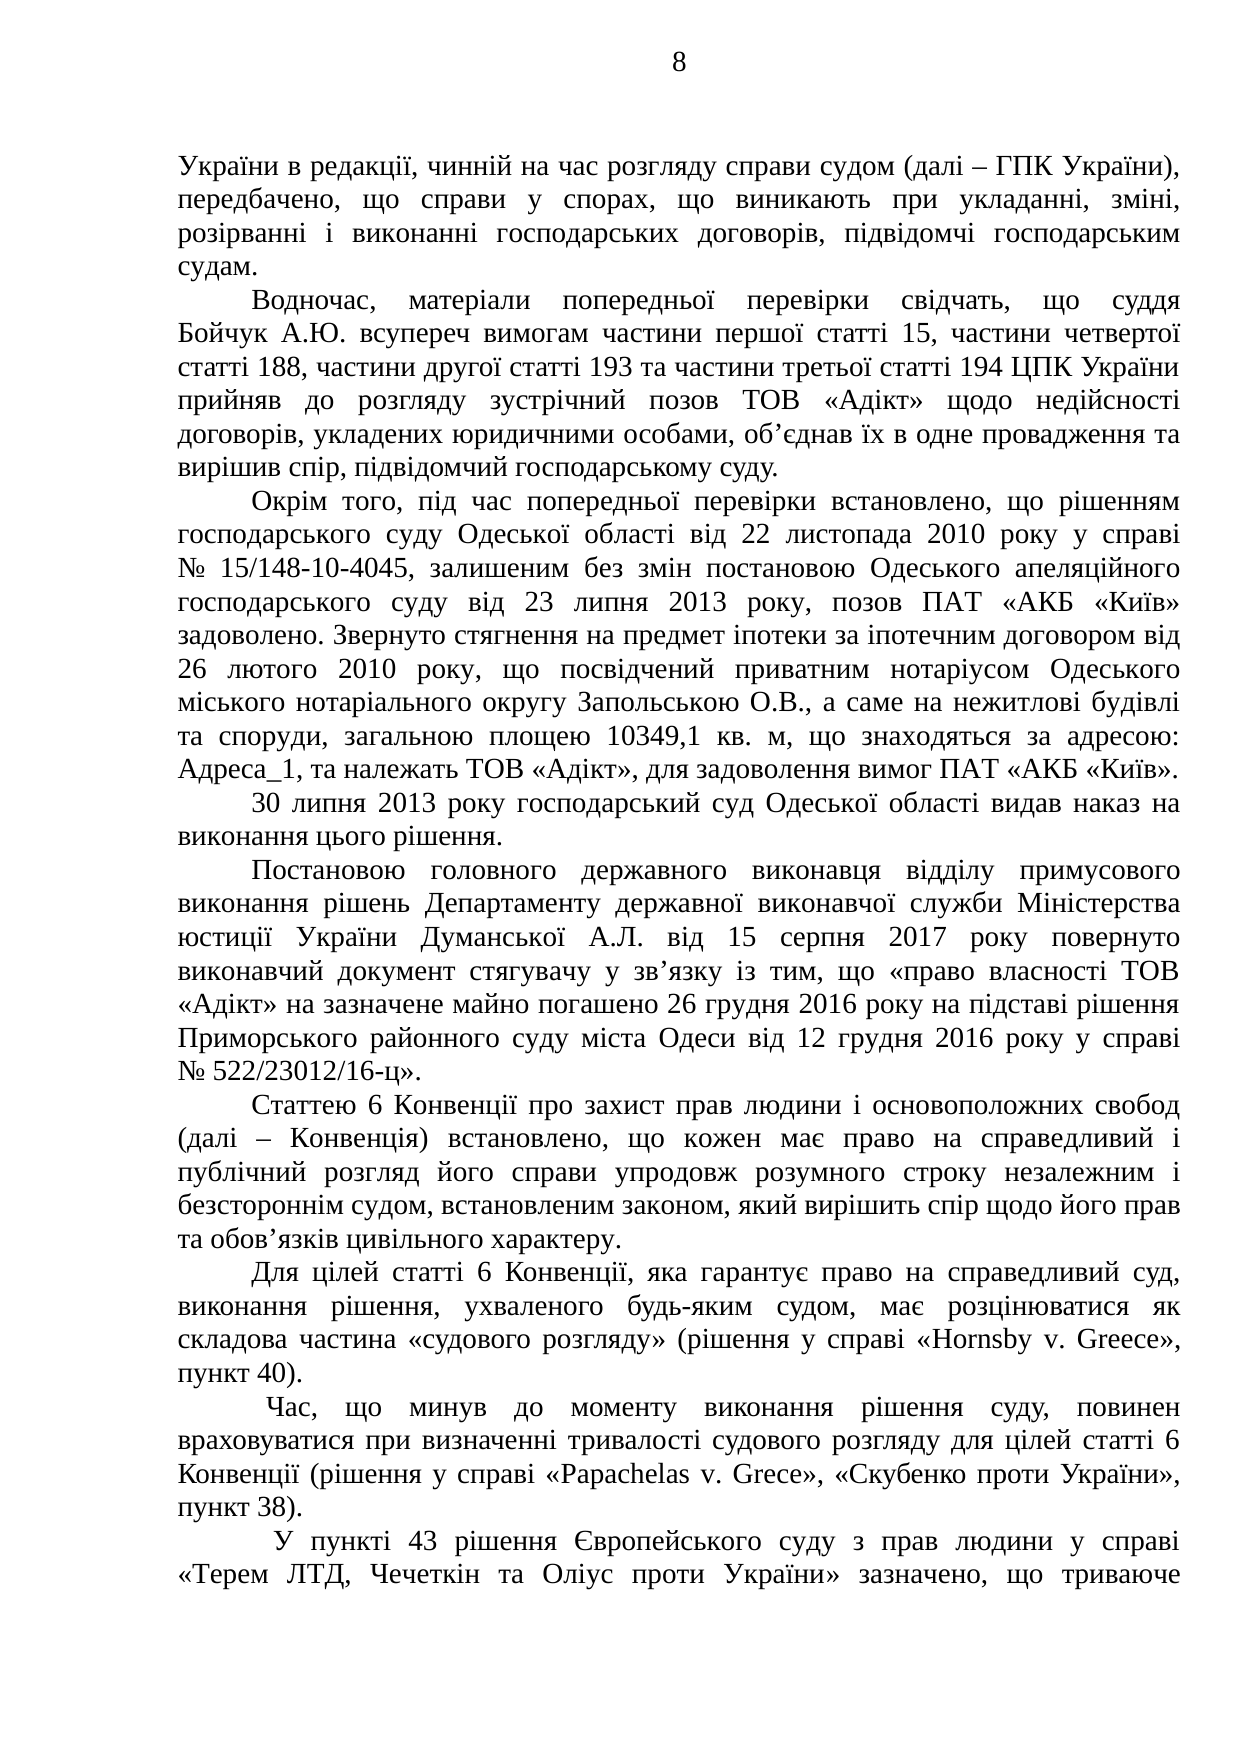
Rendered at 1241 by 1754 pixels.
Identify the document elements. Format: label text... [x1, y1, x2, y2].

text Статтею 6 Конвенції про захист прав людини і основоположних свобод (далі – Конвенція) встановлено, що кожен має право на справедливий і публічний розгляд його справи упродовж розумного строку незалежним і безстороннім судом, встановленим законом, який вирішить спір щодо його прав та обов’язків цивільного характеру. [177, 1087, 1181, 1254]
title Водночас, матеріали попередньої перевірки свідчать, що суддя Бойчук А.Ю. всупереч вимогам частини першої статті 15, частини четвертої статті 188, частини другої статті 193 та частини третьої статті 194 ЦПК України прийняв до розгляду зустрічний позов ТОВ «Адікт» щодо недійсності договорів, укладених юридичними особами, об’єднав їх в одне провадження та вирішив спір, підвідомчий господарському суду. [177, 282, 1181, 483]
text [177, 1523, 1181, 1590]
text Постановою головного державного виконавця відділу примусового виконання рішень Департаменту державної виконавчої служби Міністерства юстиції України Думанської А.Л. від 15 серпня 2017 року повернуто виконавчий документ стягувачу у зв’язку із тим, що «право власності ТОВ «Адікт» на зазначене майно погашено 26 грудня 2016 року на підставі рішення Приморського районного суду міста Одеси від 12 грудня 2016 року у справі № 522/23012/16-ц». [177, 852, 1181, 1087]
text 30 липня 2013 року господарський суд Одеської області видав наказ на виконання цього рішення. [177, 785, 1181, 852]
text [177, 148, 1181, 282]
text Окрім того, під час попередньої перевірки встановлено, що рішенням господарського суду Одеської області від 22 листопада 2010 року у справі № 15/148-10-4045, залишеним без змін постановою Одеського апеляційного господарського суду від 23 липня 2013 року, позов ПАТ «АКБ «Київ» задоволено. Звернуто стягнення на предмет іпотеки за іпотечним договором від 26 лютого 2010 року, що посвідчений приватним нотаріусом Одеського міського нотаріального округу Запольською О.В., а саме на нежитлові будівлі та споруди, загальною площею 10349,1 кв. м, що знаходяться за адресою: Адреса_1, та належать ТОВ «Адікт», для задоволення вимог ПАТ «АКБ «Київ». [177, 483, 1181, 785]
title Час, що минув до моменту виконання рішення суду, повинен враховуватися при визначенні тривалості судового розгляду для цілей статті 6 Конвенції (рішення у справі «Papachelas v. Grece», «Скубенко проти України», пункт 38). [177, 1389, 1181, 1523]
title Для цілей статті 6 Конвенції, яка гарантує право на справедливий суд, виконання рішення, ухваленого будь-яким судом, має розцінюватися як складова частина «судового розгляду» (рішення у справі «Hornsby v. Greece», пункт 40). [177, 1254, 1181, 1389]
